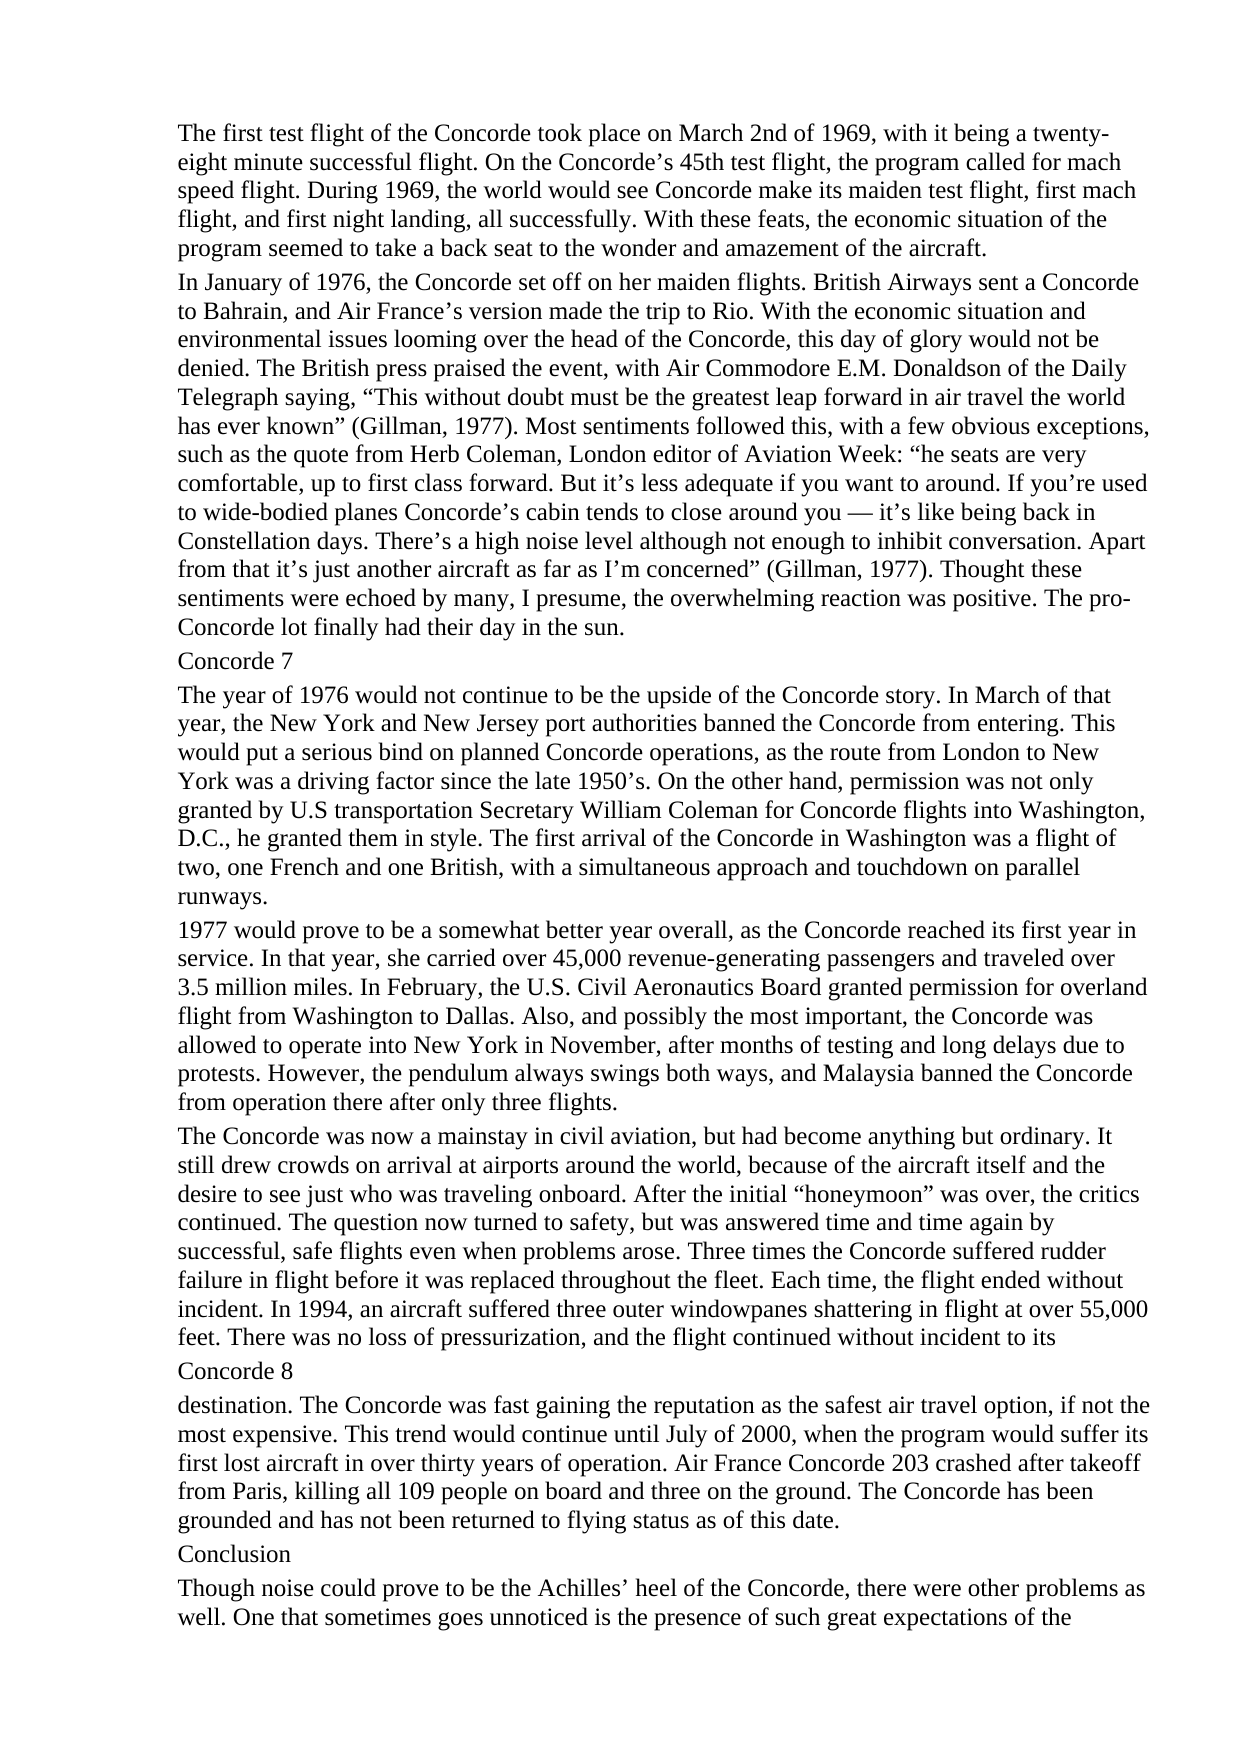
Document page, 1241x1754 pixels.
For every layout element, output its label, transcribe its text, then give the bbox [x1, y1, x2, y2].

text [177, 1573, 1152, 1630]
text In January of 1976, the Concorde set off on her maiden flights. British Airways sent a Concorde to Bahrain, and Air France’s version made the trip to Rio. With the economic situation and environmental issues looming over the head of the Concorde, this day of glory would not be denied. The British press praised the event, with Air Commodore E.M. Donaldson of the Daily Telegraph saying, “This without doubt must be the greatest leap forward in air travel the world has ever known” (Gillman, 1977). Most sentiments followed this, with a few obvious exceptions, such as the quote from Herb Coleman, London editor of Aviation Week: “he seats are very comfortable, up to first class forward. But it’s less adequate if you want to around. If you’re used to wide-bodied planes Concorde’s cabin tends to close around you — it’s like being back in Constellation days. There’s a high noise level although not enough to inhibit conversation. Apart from that it’s just another aircraft as far as I’m concerned” (Gillman, 1977). Thought these sentiments were echoed by many, I presume, the overwhelming reaction was positive. The pro-Concorde lot finally had their day in the sun. [177, 267, 1152, 641]
text Concorde 7 [177, 646, 1152, 674]
text Conclusion [177, 1539, 1152, 1568]
text Concorde 8 [177, 1356, 1152, 1385]
text destination. The Concorde was fast gaining the reputation as the safest air travel option, if not the most expensive. This trend would continue until July of 2000, when the program would suffer its first lost aircraft in over thirty years of operation. Air France Concorde 203 crashed after takeoff from Paris, killing all 109 people on board and three on the ground. The Concorde has been grounded and has not been returned to flying status as of this date. [177, 1390, 1152, 1534]
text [177, 118, 1152, 262]
text The year of 1976 would not continue to be the upside of the Concorde story. In March of that year, the New York and New Jersey port authorities banned the Concorde from entering. This would put a serious bind on planned Concorde operations, as the route from London to New York was a driving factor since the late 1950’s. On the other hand, permission was not only granted by U.S transportation Secretary William Coleman for Concorde flights into Washington, D.C., he granted them in style. The first arrival of the Concorde in Washington was a flight of two, one French and one British, with a simultaneous approach and touchdown on parallel runways. [177, 680, 1152, 910]
text 1977 would prove to be a somewhat better year overall, as the Concorde reached its first year in service. In that year, she carried over 45,000 revenue-generating passengers and traveled over 3.5 million miles. In February, the U.S. Civil Aeronautics Board granted permission for overland flight from Washington to Dallas. Also, and possibly the most important, the Concorde was allowed to operate into New York in November, after months of testing and long delays due to protests. However, the pendulum always swings both ways, and Malaysia banned the Concorde from operation there after only three flights. [177, 915, 1152, 1116]
text The Concorde was now a mainstay in civil aviation, but had become anything but ordinary. It still drew crowds on arrival at airports around the world, because of the aircraft itself and the desire to see just who was traveling onboard. After the initial “honeymoon” was over, the critics continued. The question now turned to safety, but was answered time and time again by successful, safe flights even when problems arose. Three times the Concorde suffered rudder failure in flight before it was replaced throughout the fleet. Each time, the flight ended without incident. In 1994, an aircraft suffered three outer windowpanes shattering in flight at over 55,000 feet. There was no loss of pressurization, and the flight continued without incident to its [177, 1121, 1152, 1351]
